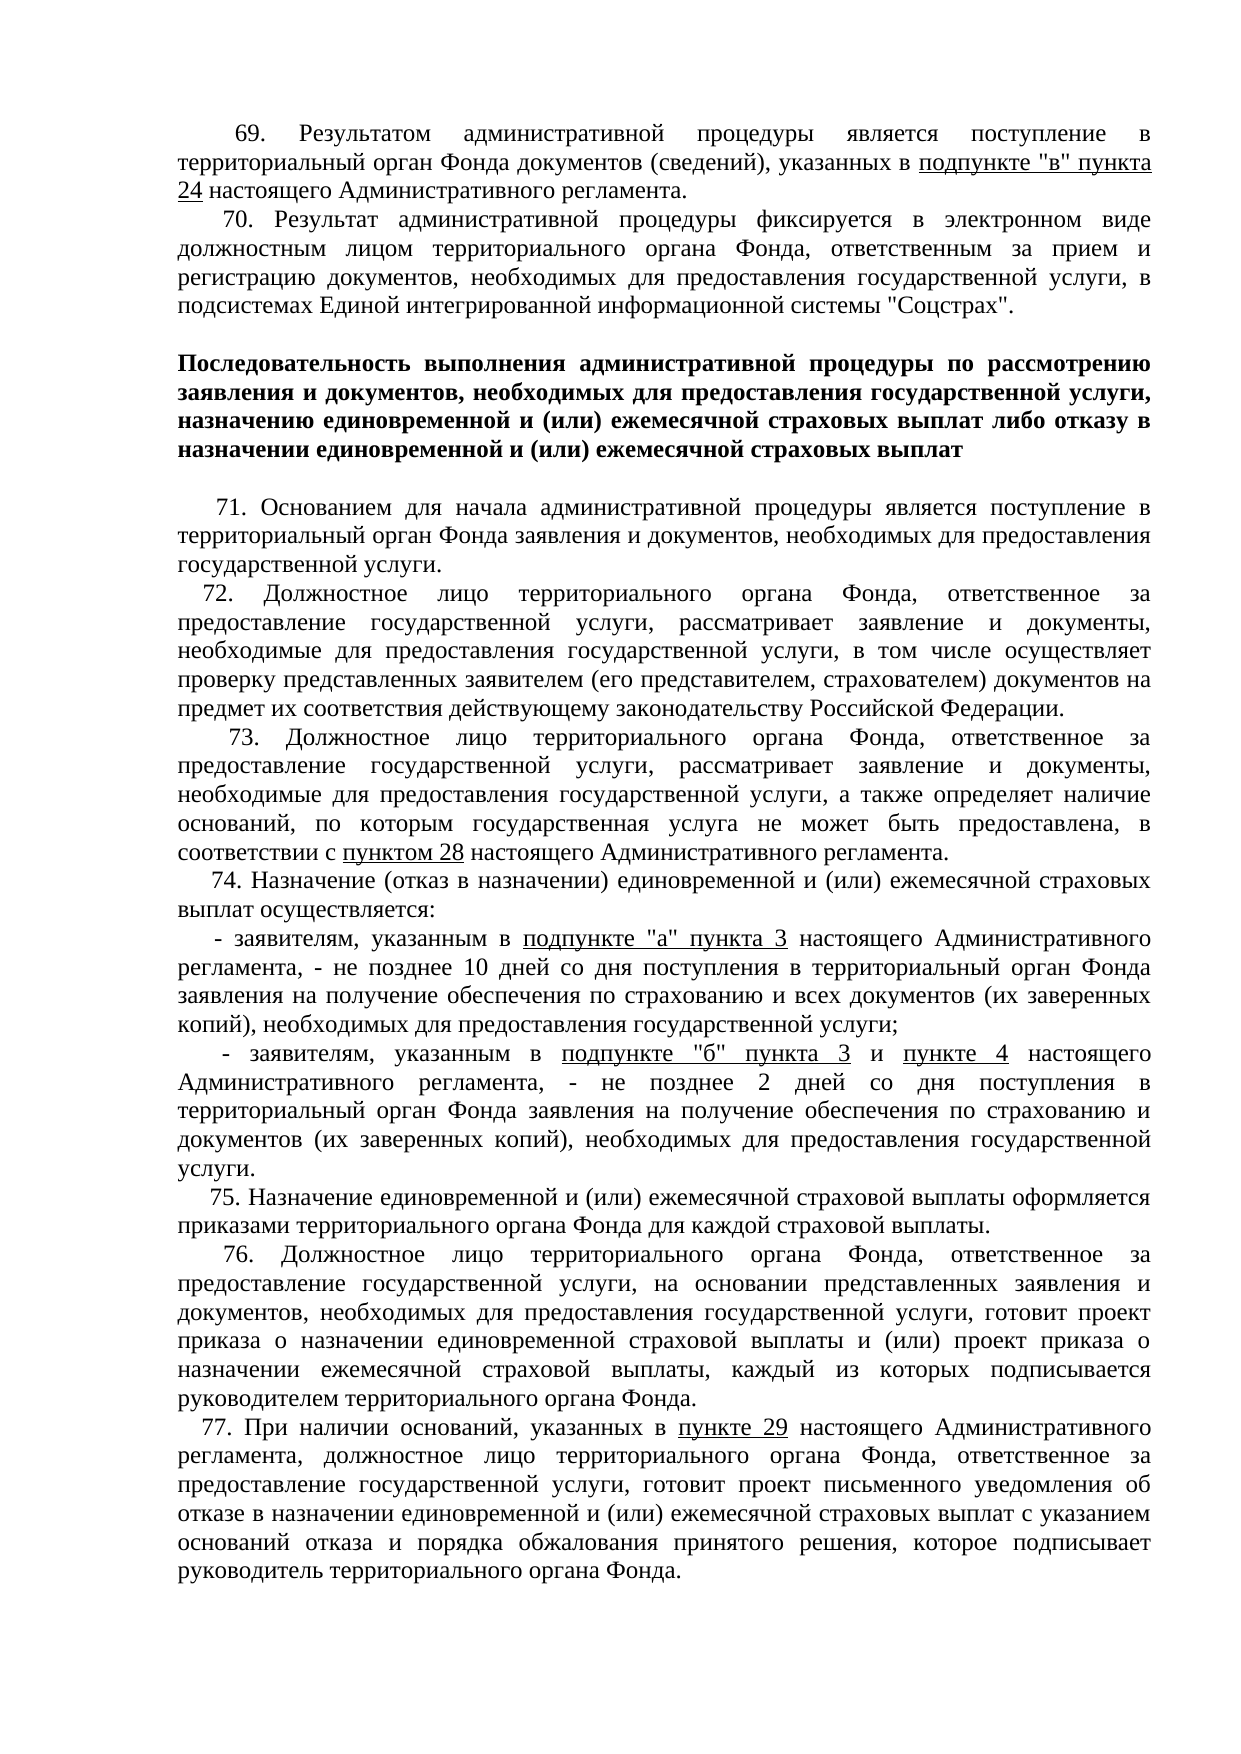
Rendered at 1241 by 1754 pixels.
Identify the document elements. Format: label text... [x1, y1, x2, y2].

text 73. Должностное лицо территориального органа Фонда, ответственное за предоставление государственной услуги, рассматривает заявление и документы, необходимые для предоставления государственной услуги, а также определяет наличие оснований, по которым государственная услуга не может быть предоставлена, в соответствии с пунктом 28 настоящего Административного регламента. [177, 722, 1152, 866]
text - заявителям, указанным в подпункте "б" пункта 3 и пункте 4 настоящего Административного регламента, - не позднее 2 дней со дня поступления в территориальный орган Фонда заявления на получение обеспечения по страхованию и документов (их заверенных копий), необходимых для предоставления государственной услуги. [177, 1038, 1152, 1182]
text 72. Должностное лицо территориального органа Фонда, ответственное за предоставление государственной услуги, рассматривает заявление и документы, необходимые для предоставления государственной услуги, в том числе осуществляет проверку представленных заявителем (его представителем, страхователем) документов на предмет их соответствия действующему законодательству Российской Федерации. [177, 578, 1152, 722]
text Последовательность выполнения административной процедуры по рассмотрению заявления и документов, необходимых для предоставления государственной услуги, назначению единовременной и (или) ежемесячной страховых выплат либо отказу в назначении единовременной и (или) ежемесячной страховых выплат [177, 348, 1152, 463]
text 70. Результат административной процедуры фиксируется в электронном виде должностным лицом территориального органа Фонда, ответственным за прием и регистрацию документов, необходимых для предоставления государственной услуги, в подсистемах Единой интегрированной информационной системы "Соцстрах". [177, 204, 1152, 319]
text - заявителям, указанным в подпункте "а" пункта 3 настоящего Административного регламента, - не позднее 10 дней со дня поступления в территориальный орган Фонда заявления на получение обеспечения по страхованию и всех документов (их заверенных копий), необходимых для предоставления государственной услуги; [177, 923, 1152, 1038]
text 71. Основанием для начала административной процедуры является поступление в территориальный орган Фонда заявления и документов, необходимых для предоставления государственной услуги. [177, 492, 1152, 578]
text 74. Назначение (отказ в назначении) единовременной и (или) ежемесячной страховых выплат осуществляется: [177, 866, 1152, 923]
text 75. Назначение единовременной и (или) ежемесячной страховой выплаты оформляется приказами территориального органа Фонда для каждой страховой выплаты. [177, 1182, 1152, 1239]
text 69. Результатом административной процедуры является поступление в территориальный орган Фонда документов (сведений), указанных в подпункте "в" пункта 24 настоящего Административного регламента. [177, 118, 1152, 204]
text 76. Должностное лицо территориального органа Фонда, ответственное за предоставление государственной услуги, на основании представленных заявления и документов, необходимых для предоставления государственной услуги, готовит проект приказа о назначении единовременной страховой выплаты и (или) проект приказа о назначении ежемесячной страховой выплаты, каждый из которых подписывается руководителем территориального органа Фонда. [177, 1239, 1152, 1412]
text 77. При наличии оснований, указанных в пункте 29 настоящего Административного регламента, должностное лицо территориального органа Фонда, ответственное за предоставление государственной услуги, готовит проект письменного уведомления об отказе в назначении единовременной и (или) ежемесячной страховых выплат с указанием оснований отказа и порядка обжалования принятого решения, которое подписывает руководитель территориального органа Фонда. [177, 1412, 1152, 1584]
